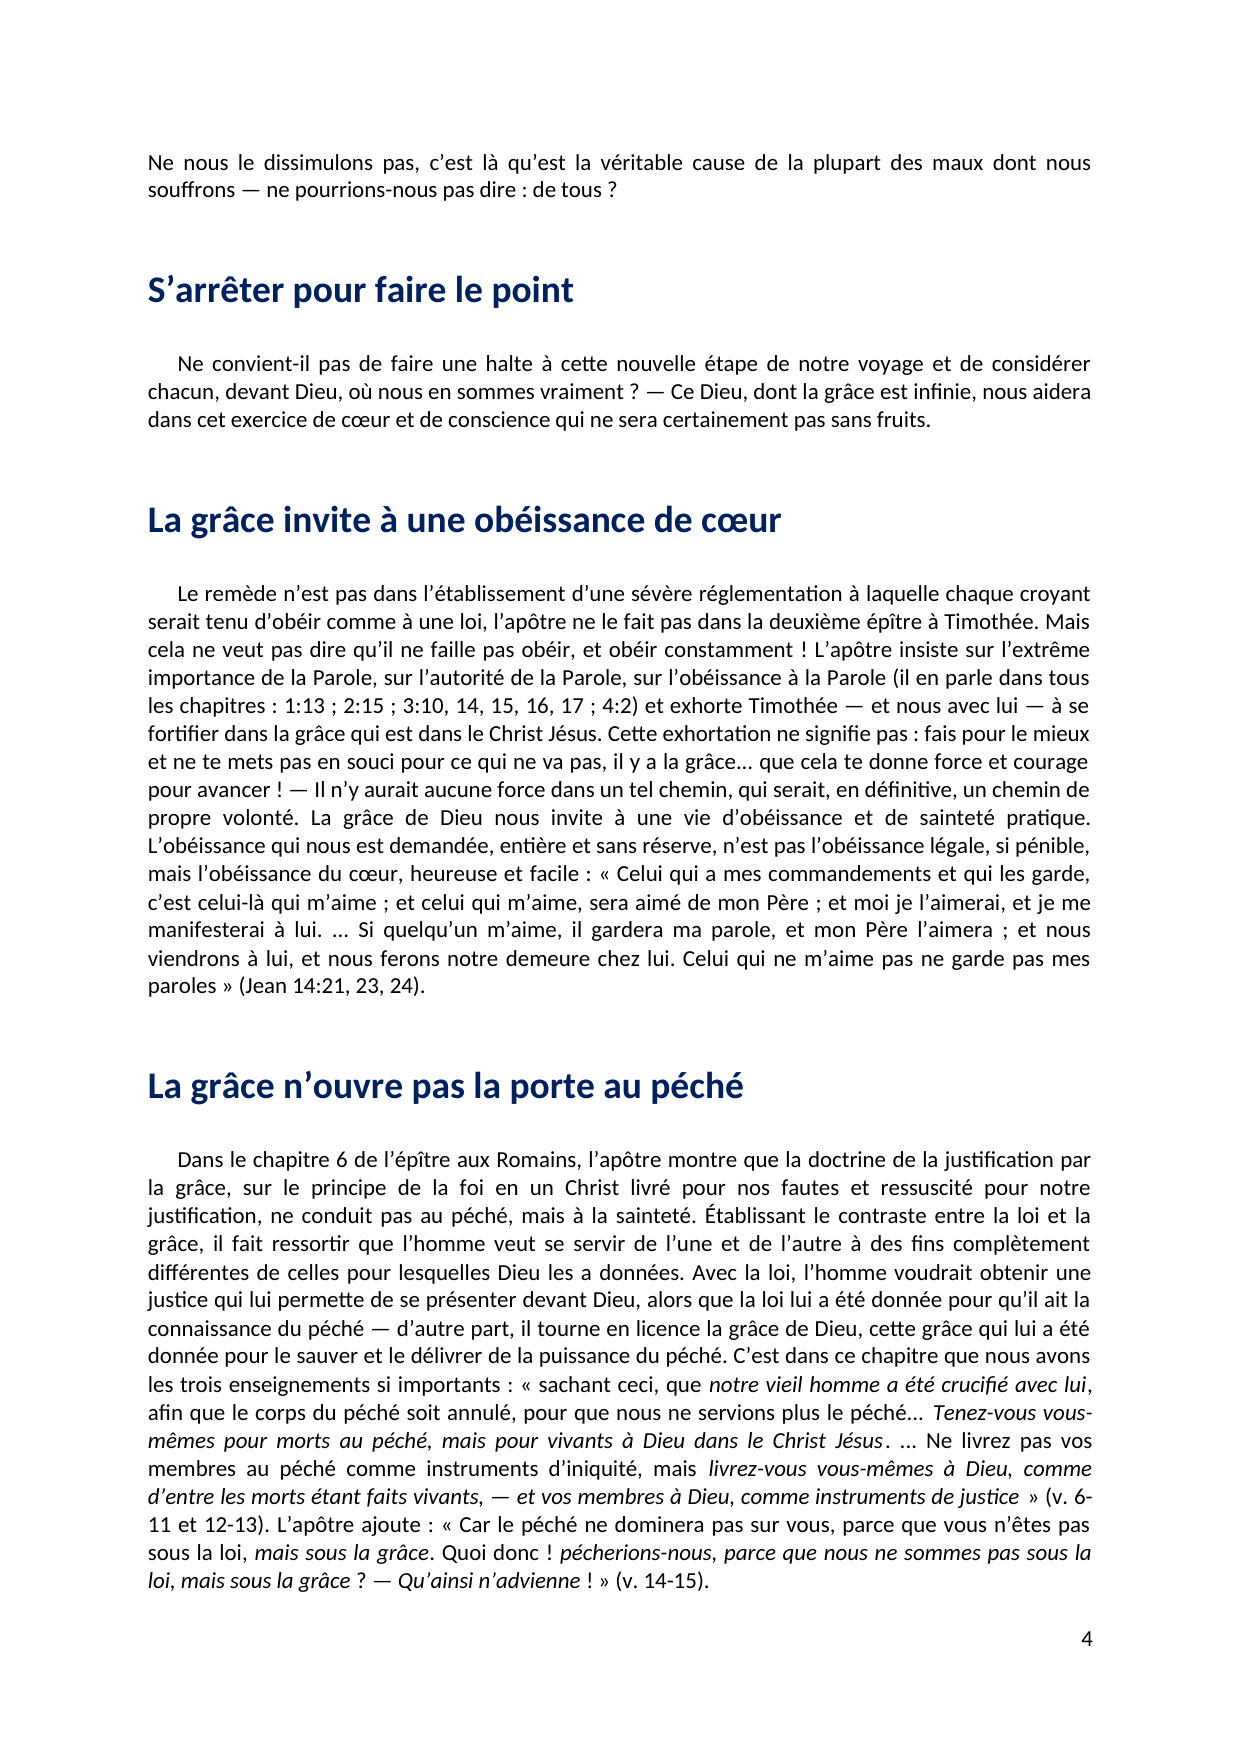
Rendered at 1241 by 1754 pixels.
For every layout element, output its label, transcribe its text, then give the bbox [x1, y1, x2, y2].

text Ne convient-il pas de faire une halte à cette nouvelle étape de notre voyage et de considérer chacun, devant Dieu, où nous en sommes vraiment ? — Ce Dieu, dont la grâce est infinie, nous aidera dans cet exercice de cœur et de conscience qui ne sera certainement pas sans fruits. [148, 349, 1093, 433]
subtitle S’arrêter pour faire le point [148, 266, 1093, 312]
text Dans le chapitre 6 de l’épître aux Romains, l’apôtre montre que la doctrine de la justification par la grâce, sur le principe de la foi en un Christ livré pour nos fautes et ressuscité pour notre justification, ne conduit pas au péché, mais à la sainteté. Établissant le contraste entre la loi et la grâce, il fait ressortir que l’homme veut se servir de l’une et de l’autre à des fins complètement différentes de celles pour lesquelles Dieu les a données. Avec la loi, l’homme voudrait obtenir une justice qui lui permette de se présenter devant Dieu, alors que la loi lui a été donnée pour qu’il ait la connaissance du péché — d’autre part, il tourne en licence la grâce de Dieu, cette grâce qui lui a été donnée pour le sauver et le délivrer de la puissance du péché. C’est dans ce chapitre que nous avons les trois enseignements si importants : « sachant ceci, que notre vieil homme a été crucifié avec lui, afin que le corps du péché soit annulé, pour que nous ne servions plus le péché... Tenez-vous vous-mêmes pour morts au péché, mais pour vivants à Dieu dans le Christ Jésus. ... Ne livrez pas vos membres au péché comme instruments d’iniquité, mais livrez-vous vous-mêmes à Dieu, comme d’entre les morts étant faits vivants, — et vos membres à Dieu, comme instruments de justice » (v. 6-11 et 12-13). L’apôtre ajoute : « Car le péché ne dominera pas sur vous, parce que vous n’êtes pas sous la loi, mais sous la grâce. Quoi donc ! pécherions-nous, parce que nous ne sommes pas sous la loi, mais sous la grâce ? — Qu’ainsi n’advienne ! » (v. 14-15). [148, 1146, 1093, 1594]
subtitle La grâce n’ouvre pas la porte au péché [148, 1062, 1093, 1108]
subtitle La grâce invite à une obéissance de cœur [148, 496, 1093, 542]
text Le remède n’est pas dans l’établissement d’une sévère réglementation à laquelle chaque croyant serait tenu d’obéir comme à une loi, l’apôtre ne le fait pas dans la deuxième épître à Timothée. Mais cela ne veut pas dire qu’il ne faille pas obéir, et obéir constamment ! L’apôtre insiste sur l’extrême importance de la Parole, sur l’autorité de la Parole, sur l’obéissance à la Parole (il en parle dans tous les chapitres : 1:13 ; 2:15 ; 3:10, 14, 15, 16, 17 ; 4:2) et exhorte Timothée — et nous avec lui — à se fortifier dans la grâce qui est dans le Christ Jésus. Cette exhortation ne signifie pas : fais pour le mieux et ne te mets pas en souci pour ce qui ne va pas, il y a la grâce... que cela te donne force et courage pour avancer ! — Il n’y aurait aucune force dans un tel chemin, qui serait, en définitive, un chemin de propre volonté. La grâce de Dieu nous invite à une vie d’obéissance et de sainteté pratique. L’obéissance qui nous est demandée, entière et sans réserve, n’est pas l’obéissance légale, si pénible, mais l’obéissance du cœur, heureuse et facile : « Celui qui a mes commandements et qui les garde, c’est celui-là qui m’aime ; et celui qui m’aime, sera aimé de mon Père ; et moi je l’aimerai, et je me manifesterai à lui. ... Si quelqu’un m’aime, il gardera ma parole, et mon Père l’aimera ; et nous viendrons à lui, et nous ferons notre demeure chez lui. Celui qui ne m’aime pas ne garde pas mes paroles » (Jean 14:21, 23, 24). [148, 579, 1093, 1000]
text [148, 148, 1093, 204]
